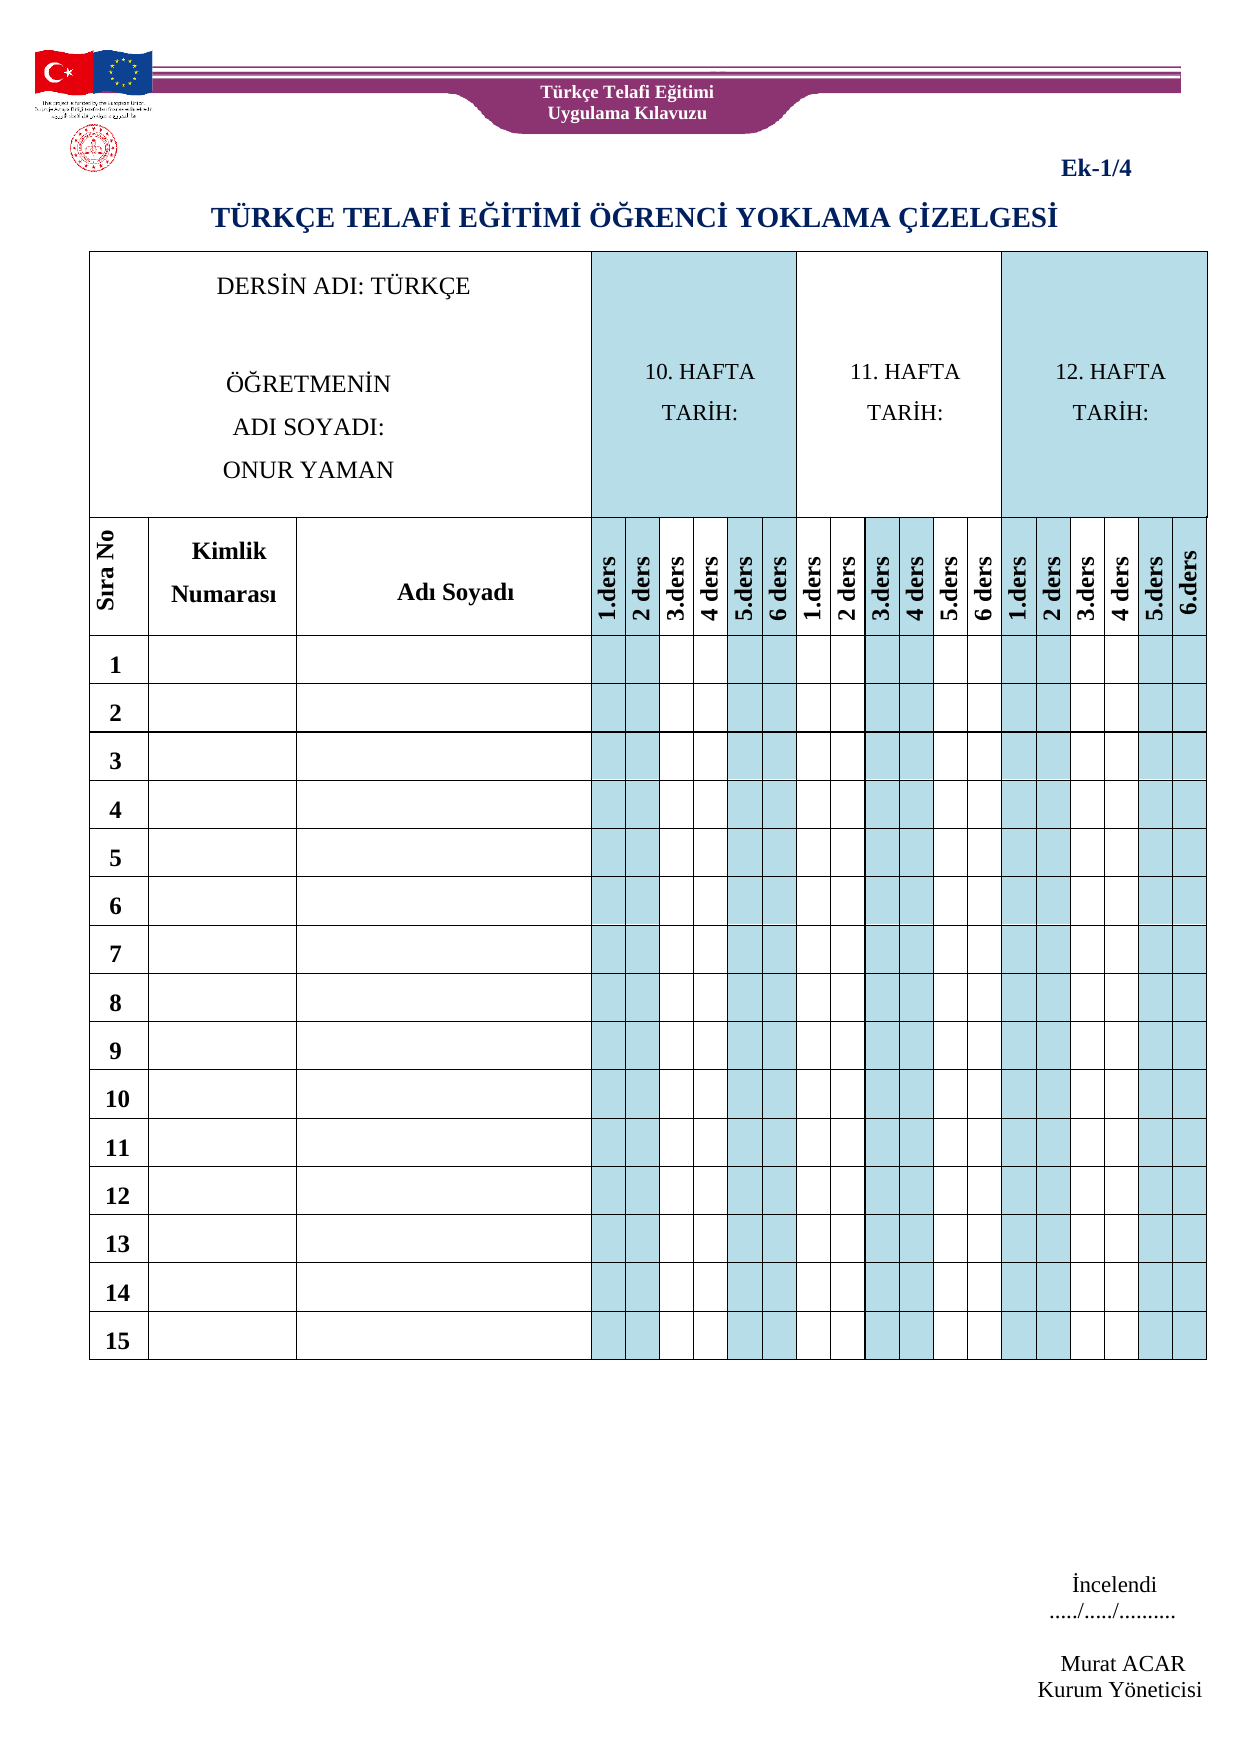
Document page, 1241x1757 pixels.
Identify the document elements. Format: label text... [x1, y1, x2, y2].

table_cell 1.ders [1002, 518, 1036, 635]
table_cell [1002, 974, 1036, 1021]
table_cell [934, 1215, 967, 1262]
table_cell 5.ders [728, 518, 762, 635]
table_cell [149, 1119, 296, 1166]
table_cell [1105, 1263, 1138, 1311]
table_cell [1139, 1215, 1172, 1262]
table_cell [900, 781, 933, 828]
table_cell [1002, 781, 1036, 828]
table_cell [934, 636, 967, 683]
table_cell [1173, 926, 1206, 973]
table_cell [1173, 974, 1206, 1021]
table_cell 15 [90, 1312, 148, 1359]
table_cell [900, 1070, 933, 1118]
table_cell [626, 926, 659, 973]
table_cell [866, 684, 899, 731]
table_cell [968, 829, 1001, 876]
table_cell [694, 1312, 727, 1359]
table_cell [149, 781, 296, 828]
table_cell [1002, 636, 1036, 683]
table_cell [1037, 926, 1070, 973]
table_cell [592, 974, 625, 1021]
table_cell [660, 829, 693, 876]
table_cell [1105, 1070, 1138, 1118]
table_cell [1071, 733, 1104, 779]
table_cell 3.ders [866, 518, 899, 635]
table_cell [660, 1119, 693, 1166]
table_cell [831, 733, 864, 779]
table_cell 12 [90, 1167, 148, 1214]
table_cell [968, 781, 1001, 828]
table_cell [1139, 926, 1172, 973]
table_cell [728, 829, 762, 876]
table_cell [1037, 1119, 1070, 1166]
table_cell [900, 974, 933, 1021]
table_cell 3.ders [660, 518, 693, 635]
table_cell [297, 1215, 591, 1262]
table_cell [592, 1022, 625, 1069]
table_cell 5 [90, 829, 148, 876]
table_cell [1037, 781, 1070, 828]
table_cell [592, 781, 625, 828]
table_cell 3.ders [1071, 518, 1104, 635]
table_cell [660, 684, 693, 731]
table_cell [1037, 733, 1070, 779]
table_cell [900, 829, 933, 876]
table_cell [626, 1215, 659, 1262]
table_cell [1173, 684, 1206, 731]
table_cell [866, 781, 899, 828]
table_cell [728, 1022, 762, 1069]
table_cell 2 ders [626, 518, 659, 635]
table_cell [1071, 974, 1104, 1021]
table_cell [797, 1215, 830, 1262]
table_cell [1037, 1263, 1070, 1311]
table_cell [797, 974, 830, 1021]
table_cell [626, 636, 659, 683]
table_cell [728, 974, 762, 1021]
table_cell [1071, 1119, 1104, 1166]
table_cell [866, 1070, 899, 1118]
table_cell [934, 781, 967, 828]
table_cell [866, 636, 899, 683]
table_cell [1002, 877, 1036, 924]
table_cell [900, 636, 933, 683]
table_cell [1173, 1215, 1206, 1262]
table_cell [1071, 1312, 1104, 1359]
table_cell [1173, 829, 1206, 876]
table_cell [297, 636, 591, 683]
table_cell [297, 1022, 591, 1069]
table_cell [900, 1263, 933, 1311]
table_cell [728, 781, 762, 828]
table_cell [763, 974, 796, 1021]
table_cell [728, 1263, 762, 1311]
table_cell Kimlik Numarası [149, 518, 296, 635]
table_cell [660, 974, 693, 1021]
table_cell [1105, 1119, 1138, 1166]
table_cell [831, 636, 864, 683]
table_cell [592, 1312, 625, 1359]
table_cell [797, 1263, 830, 1311]
table_cell [866, 926, 899, 973]
table_cell [626, 733, 659, 779]
table_cell [968, 926, 1001, 973]
table_cell [1002, 1070, 1036, 1118]
table_cell [934, 1070, 967, 1118]
table_cell [297, 1167, 591, 1214]
table_cell [1071, 636, 1104, 683]
table_cell 1.ders [592, 518, 625, 635]
table_cell [1139, 974, 1172, 1021]
table_cell [1139, 684, 1172, 731]
table_cell [1002, 1022, 1036, 1069]
table_cell [1173, 636, 1206, 683]
table_cell Adı Soyadı [297, 518, 591, 635]
table_cell [297, 733, 591, 779]
table_cell [900, 1215, 933, 1262]
table_cell [728, 636, 762, 683]
table_cell [968, 684, 1001, 731]
table_cell [1173, 1167, 1206, 1214]
table_cell [968, 1312, 1001, 1359]
table_cell [968, 636, 1001, 683]
table_cell [934, 1312, 967, 1359]
table_cell [797, 1119, 830, 1166]
table_cell [1037, 829, 1070, 876]
table_cell [831, 1070, 864, 1118]
table_cell [934, 1022, 967, 1069]
table_cell [866, 1215, 899, 1262]
picture [27, 47, 1181, 181]
table_cell 4 ders [694, 518, 727, 635]
table_cell [831, 684, 864, 731]
table_cell [900, 1022, 933, 1069]
table_cell [626, 1312, 659, 1359]
table_cell [728, 1312, 762, 1359]
table_cell [626, 829, 659, 876]
table_cell [900, 1167, 933, 1214]
table_cell [1105, 684, 1138, 731]
table_cell [728, 926, 762, 973]
table_cell 5.ders [934, 518, 967, 635]
table_cell [1139, 1119, 1172, 1166]
table_cell [831, 1263, 864, 1311]
table_cell [694, 926, 727, 973]
table_cell [1173, 733, 1206, 779]
table_cell [900, 733, 933, 779]
table_cell [1037, 636, 1070, 683]
table_cell [866, 1263, 899, 1311]
table_cell [1139, 829, 1172, 876]
table_cell [1071, 1167, 1104, 1214]
table_cell 14 [90, 1263, 148, 1311]
table_cell [149, 733, 296, 779]
table_cell [592, 1263, 625, 1311]
table_cell [968, 1167, 1001, 1214]
table_cell [1139, 781, 1172, 828]
table_cell [1002, 1263, 1036, 1311]
table_cell [1139, 1070, 1172, 1118]
table_cell [797, 781, 830, 828]
table_cell [626, 1022, 659, 1069]
table_cell [968, 1022, 1001, 1069]
table_cell [763, 1070, 796, 1118]
table_cell [694, 1263, 727, 1311]
table_cell [1002, 1119, 1036, 1166]
table_cell [297, 684, 591, 731]
table_cell [728, 1119, 762, 1166]
table_cell 5.ders [1139, 518, 1172, 635]
table_cell [866, 1167, 899, 1214]
table_cell [831, 1312, 864, 1359]
table_cell [1071, 1215, 1104, 1262]
table_cell [934, 877, 967, 924]
table_cell [728, 1070, 762, 1118]
table_cell [694, 877, 727, 924]
table_cell [149, 1167, 296, 1214]
table_cell [1105, 1022, 1138, 1069]
table_cell [592, 733, 625, 779]
table_cell [1105, 636, 1138, 683]
table_cell [297, 1312, 591, 1359]
table_cell [763, 1119, 796, 1166]
table_header 12. HAFTA TARİH: [1002, 252, 1207, 517]
table_cell [763, 1263, 796, 1311]
table_cell [763, 1167, 796, 1214]
table_cell [1105, 829, 1138, 876]
table_cell [763, 684, 796, 731]
table_cell [149, 974, 296, 1021]
table_cell [1105, 781, 1138, 828]
table_cell [297, 1119, 591, 1166]
table_cell [831, 974, 864, 1021]
table_cell [1071, 1022, 1104, 1069]
table_cell [1139, 1263, 1172, 1311]
table_cell [1002, 1215, 1036, 1262]
table_cell [694, 1215, 727, 1262]
table_cell [831, 1022, 864, 1069]
table_cell [763, 781, 796, 828]
table_cell [1002, 684, 1036, 731]
table_cell [149, 1263, 296, 1311]
table_cell [1037, 877, 1070, 924]
table_cell [797, 1167, 830, 1214]
table_cell [1173, 781, 1206, 828]
table_cell [1105, 974, 1138, 1021]
table_cell [831, 926, 864, 973]
table_cell [797, 1312, 830, 1359]
table_cell [1173, 1070, 1206, 1118]
table_cell [149, 1215, 296, 1262]
table_cell [866, 877, 899, 924]
table_cell 6 ders [763, 518, 796, 635]
table_header DERSİN ADI: TÜRKÇE ÖĞRETMENİN ADI SOYADI: ONUR YAMAN [90, 252, 591, 517]
table_cell 2 ders [831, 518, 864, 635]
table_cell [1139, 636, 1172, 683]
table_cell [626, 1070, 659, 1118]
table_cell [763, 1022, 796, 1069]
table_cell [900, 926, 933, 973]
table_cell [763, 733, 796, 779]
table_cell 8 [90, 974, 148, 1021]
table_cell [149, 877, 296, 924]
table_cell [660, 733, 693, 779]
table_cell [694, 733, 727, 779]
table_cell [763, 829, 796, 876]
table_cell [934, 733, 967, 779]
table_cell [694, 781, 727, 828]
table_cell [626, 781, 659, 828]
table_cell [968, 1070, 1001, 1118]
table_cell 4 ders [900, 518, 933, 635]
table_cell 4 ders [1105, 518, 1138, 635]
table_cell [934, 1119, 967, 1166]
table_cell [1037, 1215, 1070, 1262]
table_cell [831, 1215, 864, 1262]
table_cell [831, 829, 864, 876]
table_cell 4 [90, 781, 148, 828]
table_cell [1105, 1215, 1138, 1262]
table_cell [934, 1167, 967, 1214]
table_cell [1037, 1312, 1070, 1359]
table_cell [1002, 1167, 1036, 1214]
table_cell [1071, 1263, 1104, 1311]
table_cell [763, 1312, 796, 1359]
table_cell [1105, 733, 1138, 779]
table_cell [1105, 926, 1138, 973]
text TÜRKÇE TELAFİ EĞİTİMİ ÖĞRENCİ YOKLAMA ÇİZELGESİ [153, 201, 1116, 234]
table_cell [1037, 1167, 1070, 1214]
table_cell 7 [90, 926, 148, 973]
table_cell [297, 926, 591, 973]
table_cell [797, 926, 830, 973]
table_cell [1071, 829, 1104, 876]
table_cell [660, 877, 693, 924]
table_cell [1037, 684, 1070, 731]
table_cell [1071, 926, 1104, 973]
table_cell [797, 1070, 830, 1118]
table_cell [968, 877, 1001, 924]
table_cell [728, 1215, 762, 1262]
table_cell [866, 1022, 899, 1069]
table_cell [968, 1215, 1001, 1262]
table_cell [797, 733, 830, 779]
table_cell [934, 974, 967, 1021]
table_cell [1002, 829, 1036, 876]
table_cell 6 [90, 877, 148, 924]
table_cell [1173, 1312, 1206, 1359]
table_cell [297, 974, 591, 1021]
table_cell [1002, 1312, 1036, 1359]
table_cell [592, 684, 625, 731]
table_cell [1139, 733, 1172, 779]
table_cell [1173, 1022, 1206, 1069]
table_cell [592, 1215, 625, 1262]
table_cell [660, 1215, 693, 1262]
table_cell [1173, 1119, 1206, 1166]
table_cell [149, 636, 296, 683]
table_cell [728, 733, 762, 779]
table_cell [694, 1167, 727, 1214]
table_cell 11 [90, 1119, 148, 1166]
table_cell [297, 829, 591, 876]
table_cell [866, 733, 899, 779]
table_cell [1037, 1022, 1070, 1069]
table_cell [728, 877, 762, 924]
table_cell [866, 1312, 899, 1359]
table_cell [1037, 974, 1070, 1021]
table_cell [694, 1119, 727, 1166]
table_cell [1071, 1070, 1104, 1118]
table_cell 1.ders [797, 518, 830, 635]
table_header 10. HAFTA TARİH: [592, 252, 796, 517]
table_cell [626, 1263, 659, 1311]
table_cell [866, 829, 899, 876]
table_cell [900, 877, 933, 924]
table_cell 6.ders [1173, 518, 1206, 635]
table_cell [797, 684, 830, 731]
table_cell [592, 1070, 625, 1118]
table_cell [592, 1119, 625, 1166]
table_cell [592, 829, 625, 876]
table_cell [763, 877, 796, 924]
table_cell [592, 1167, 625, 1214]
table_cell [626, 1119, 659, 1166]
table_cell [626, 684, 659, 731]
table_cell [797, 636, 830, 683]
table_cell [1105, 877, 1138, 924]
table_cell [866, 974, 899, 1021]
table_cell [592, 926, 625, 973]
table_cell [934, 1263, 967, 1311]
table_cell [1173, 1263, 1206, 1311]
table_cell [1071, 781, 1104, 828]
table_cell [934, 926, 967, 973]
table_cell [694, 1070, 727, 1118]
table_cell [968, 1263, 1001, 1311]
table_cell [149, 926, 296, 973]
table_cell [968, 1119, 1001, 1166]
table_cell [763, 1215, 796, 1262]
table_cell [592, 636, 625, 683]
table_cell 2 ders [1037, 518, 1070, 635]
table_cell [149, 684, 296, 731]
table_cell [694, 636, 727, 683]
table_cell [297, 877, 591, 924]
table_cell [1139, 877, 1172, 924]
table_cell [1105, 1312, 1138, 1359]
table_cell [763, 636, 796, 683]
table_cell 1 [90, 636, 148, 683]
table_cell [626, 1167, 659, 1214]
table_cell [900, 1119, 933, 1166]
table_cell [1139, 1022, 1172, 1069]
table_cell [900, 1312, 933, 1359]
table_cell [934, 829, 967, 876]
table_header 11. HAFTA TARİH: [797, 252, 1001, 517]
table_cell [660, 636, 693, 683]
table_cell [763, 926, 796, 973]
table_cell [592, 877, 625, 924]
table_cell [660, 1312, 693, 1359]
table_cell 10 [90, 1070, 148, 1118]
table_cell [660, 1070, 693, 1118]
table_cell 2 [90, 684, 148, 731]
table_cell [831, 1119, 864, 1166]
table_cell [660, 1263, 693, 1311]
table_cell [968, 733, 1001, 779]
table_cell [831, 781, 864, 828]
table_cell [866, 1119, 899, 1166]
table_cell 9 [90, 1022, 148, 1069]
table_cell 3 [90, 733, 148, 779]
table_cell [797, 829, 830, 876]
table_cell [1037, 1070, 1070, 1118]
table_cell 13 [90, 1215, 148, 1262]
table_cell [660, 1022, 693, 1069]
table_cell [797, 877, 830, 924]
table_cell [1139, 1312, 1172, 1359]
table_cell [694, 829, 727, 876]
table_cell Sıra No [90, 518, 148, 635]
table_cell [660, 781, 693, 828]
table_cell [831, 877, 864, 924]
table_cell [626, 974, 659, 1021]
table_cell [1071, 877, 1104, 924]
table_cell [297, 1070, 591, 1118]
table_cell [660, 1167, 693, 1214]
table_cell [149, 1070, 296, 1118]
table_cell [1002, 926, 1036, 973]
table_cell [728, 684, 762, 731]
table_cell 6 ders [968, 518, 1001, 635]
table_cell [934, 684, 967, 731]
table_cell [297, 1263, 591, 1311]
table_cell [1173, 877, 1206, 924]
table_cell [626, 877, 659, 924]
table_cell [1105, 1167, 1138, 1214]
table_cell [297, 781, 591, 828]
table_cell [797, 1022, 830, 1069]
table_cell [1071, 684, 1104, 731]
table_cell [728, 1167, 762, 1214]
table_cell [1139, 1167, 1172, 1214]
table_cell [694, 1022, 727, 1069]
table_cell [149, 1312, 296, 1359]
table_cell [694, 974, 727, 1021]
table_cell [694, 684, 727, 731]
table_cell [149, 1022, 296, 1069]
table_cell [660, 926, 693, 973]
table_cell [900, 684, 933, 731]
table_cell [149, 829, 296, 876]
table_cell [831, 1167, 864, 1214]
table_cell [1002, 733, 1036, 779]
table_cell [968, 974, 1001, 1021]
